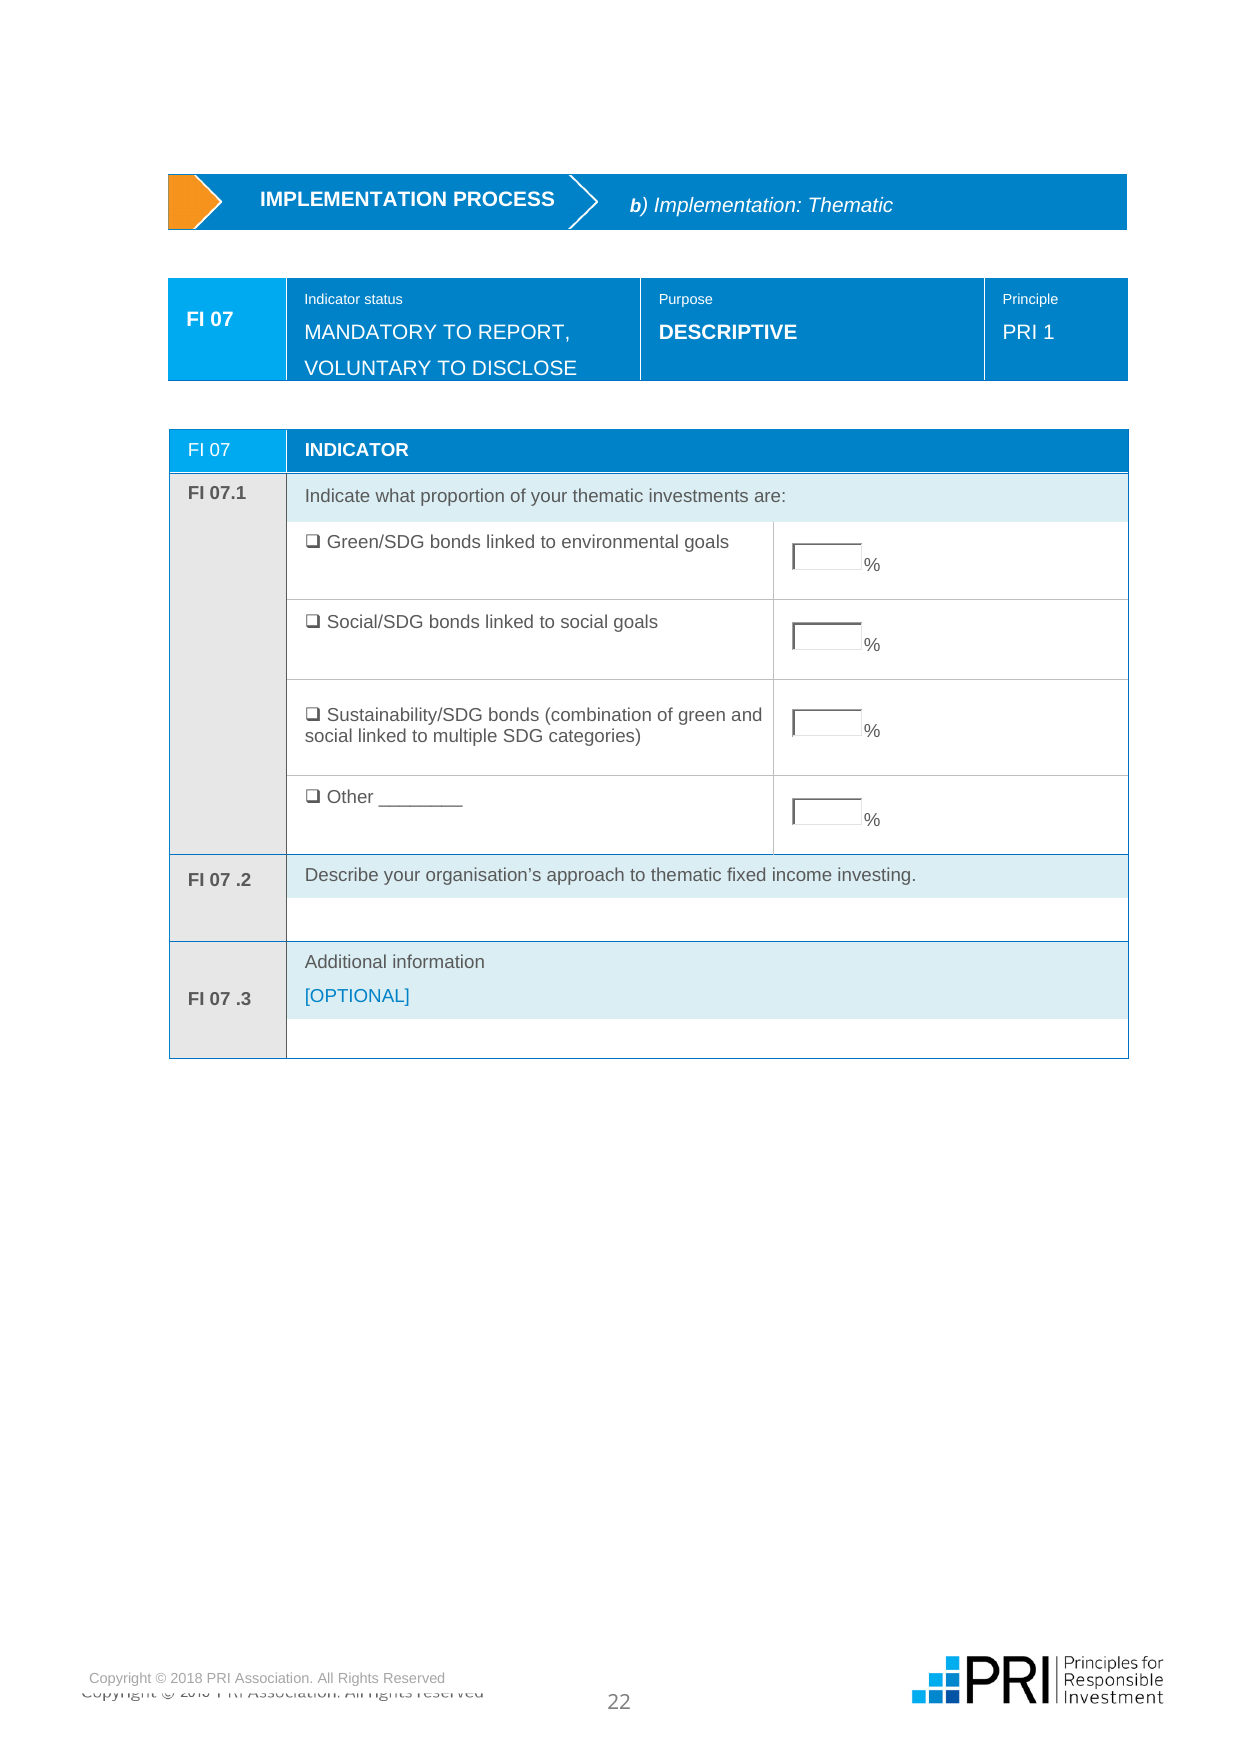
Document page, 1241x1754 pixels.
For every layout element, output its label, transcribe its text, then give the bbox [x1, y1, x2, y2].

table_cell [287, 898, 1128, 941]
table_cell Describe your organisation’s approach to thematic fixed income investing. [287, 855, 1128, 898]
picture [168, 176, 221, 228]
table_cell Indicate what proportion of your thematic investments are: [287, 474, 1128, 522]
table_header [168, 174, 242, 230]
table_cell Additional information [Optional] [287, 942, 1128, 1019]
table_header b) Implementation: Thematic [612, 174, 1127, 230]
table_cell FI 07 .2 [170, 855, 286, 941]
table_header Purpose [641, 278, 984, 307]
table_header Principle [985, 278, 1128, 307]
table_cell FI 07.1 [170, 474, 286, 854]
table_header [568, 174, 612, 230]
table_header Indicator status [287, 278, 640, 307]
picture [305, 988, 309, 1006]
table_cell % [774, 680, 1128, 775]
table_cell FI 07 .3 [170, 942, 286, 1058]
table_cell % [774, 600, 1128, 679]
table_cell Social/SDG bonds linked to social goals [287, 600, 773, 679]
table_cell Other ________ [287, 776, 773, 854]
table_cell [287, 1019, 1128, 1058]
table_cell PRI 1 [985, 307, 1128, 380]
picture [0, 1560, 1241, 1754]
table_cell % [774, 522, 1128, 599]
table_cell % [774, 776, 1128, 854]
table_cell DESCRIPTIVE [641, 307, 984, 380]
table_cell MANDATORY TO REPORT, VOLUNTARY TO DISCLOSE [287, 307, 640, 380]
table_header FI 07 [170, 430, 286, 472]
table_header INDICATOR [287, 430, 1128, 472]
table_cell FI 07 [168, 307, 286, 380]
table_header IMPLEMENTATION PROCESS [242, 174, 568, 230]
table_cell Green/SDG bonds linked to environmental goals [287, 522, 773, 599]
table_header [168, 278, 286, 307]
table_cell Sustainability/SDG bonds (combination of green and social linked to multiple SDG categories) [287, 680, 773, 775]
